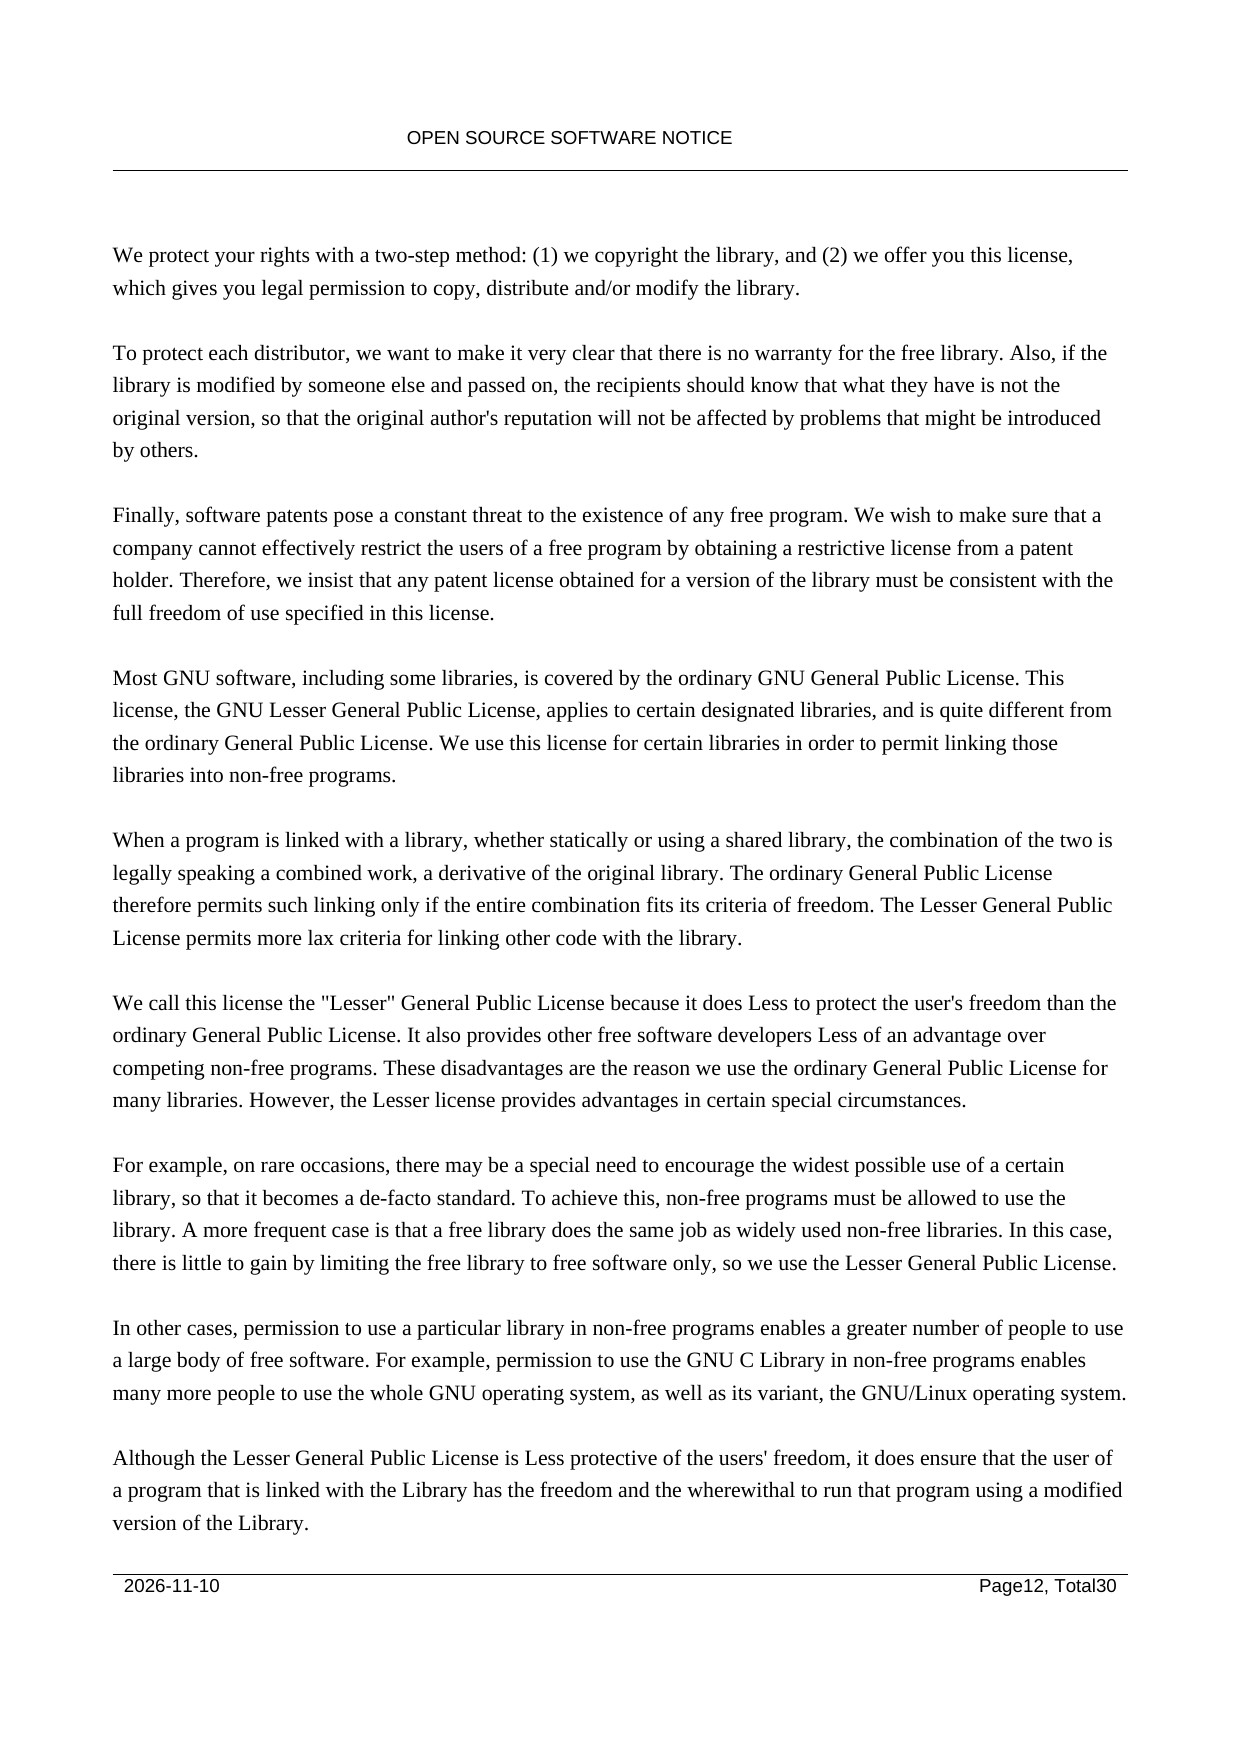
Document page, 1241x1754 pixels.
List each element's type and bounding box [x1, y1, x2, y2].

text [112, 206, 1128, 1539]
